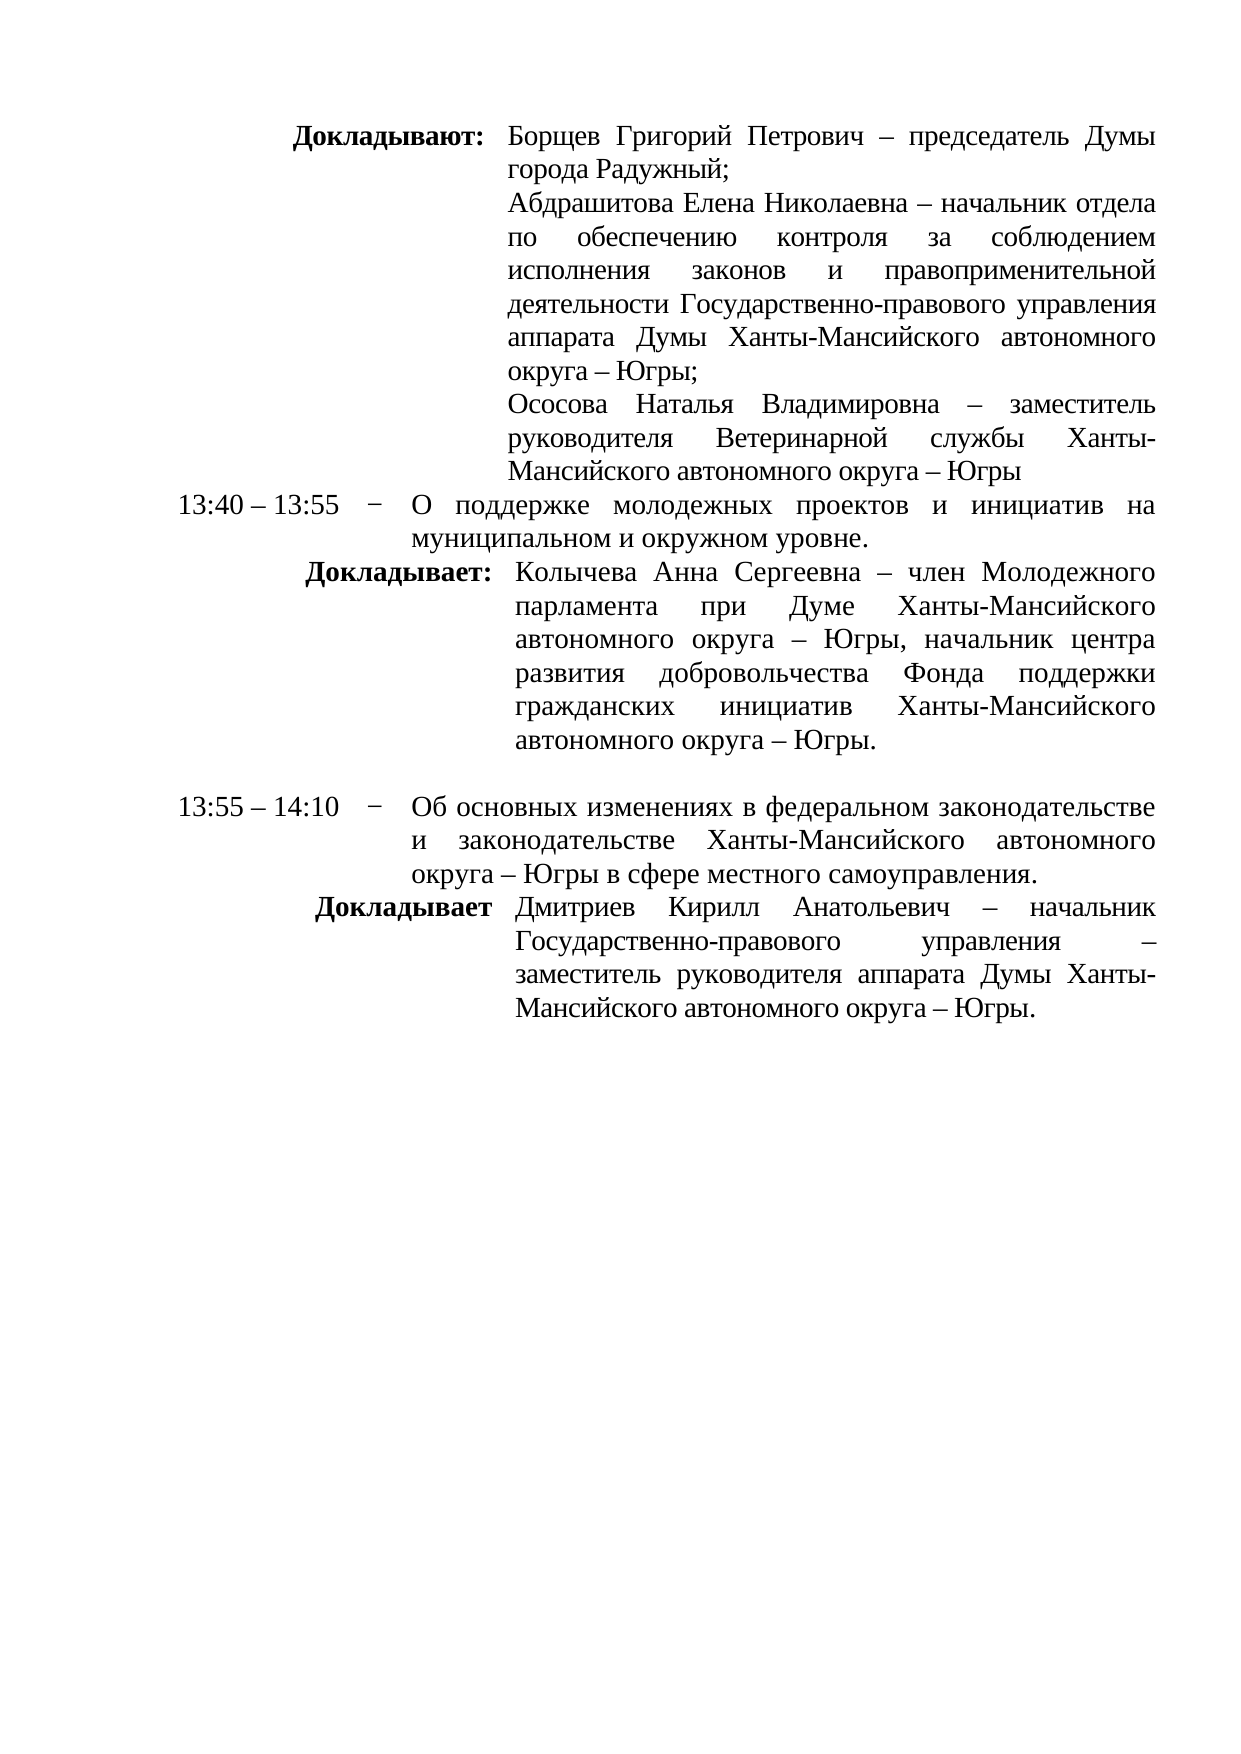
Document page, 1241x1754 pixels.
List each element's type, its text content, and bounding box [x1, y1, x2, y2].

table_cell О поддержке молодежных проектов и инициатив на муниципальном и окружном уровне. [400, 487, 1167, 554]
table_cell Докладывает: [166, 554, 503, 789]
table_cell − [355, 487, 400, 554]
table_cell Докладывает [166, 890, 503, 1057]
table_cell Колычева Анна Сергеевна – член Молодежного парламента при Думе Ханты-Мансийского автономного округа – Югры, начальник центра развития добровольчества Фонда поддержки гражданских инициатив Ханты-Мансийского автономного округа – Югры. [504, 554, 1167, 789]
table_cell − [355, 789, 400, 889]
table_cell Об основных изменениях в федеральном законодательстве и законодательстве Ханты-Мансийского автономного округа – Югры в сфере местного самоуправления. [400, 789, 1167, 889]
table_cell 13:55 – 14:10 [166, 789, 355, 889]
table_cell 13:40 – 13:55 [166, 487, 355, 554]
table_cell Докладывают: [166, 118, 496, 487]
table_cell Борщев Григорий Петрович – председатель Думы города Радужный; Абдрашитова Елена Николаевна – начальник отдела по обеспечению контроля за соблюдением исполнения законов и правоприменительной деятельности Государственно-правового управления аппарата Думы Ханты-Мансийского автономного округа – Югры; Ососова Наталья Владимировна – заместитель руководителя Ветеринарной службы Ханты-Мансийского автономного округа – Югры [496, 118, 1167, 487]
table_cell Дмитриев Кирилл Анатольевич – начальник Государственно-правового управления – заместитель руководителя аппарата Думы Ханты-Мансийского автономного округа – Югры. [504, 890, 1167, 1057]
